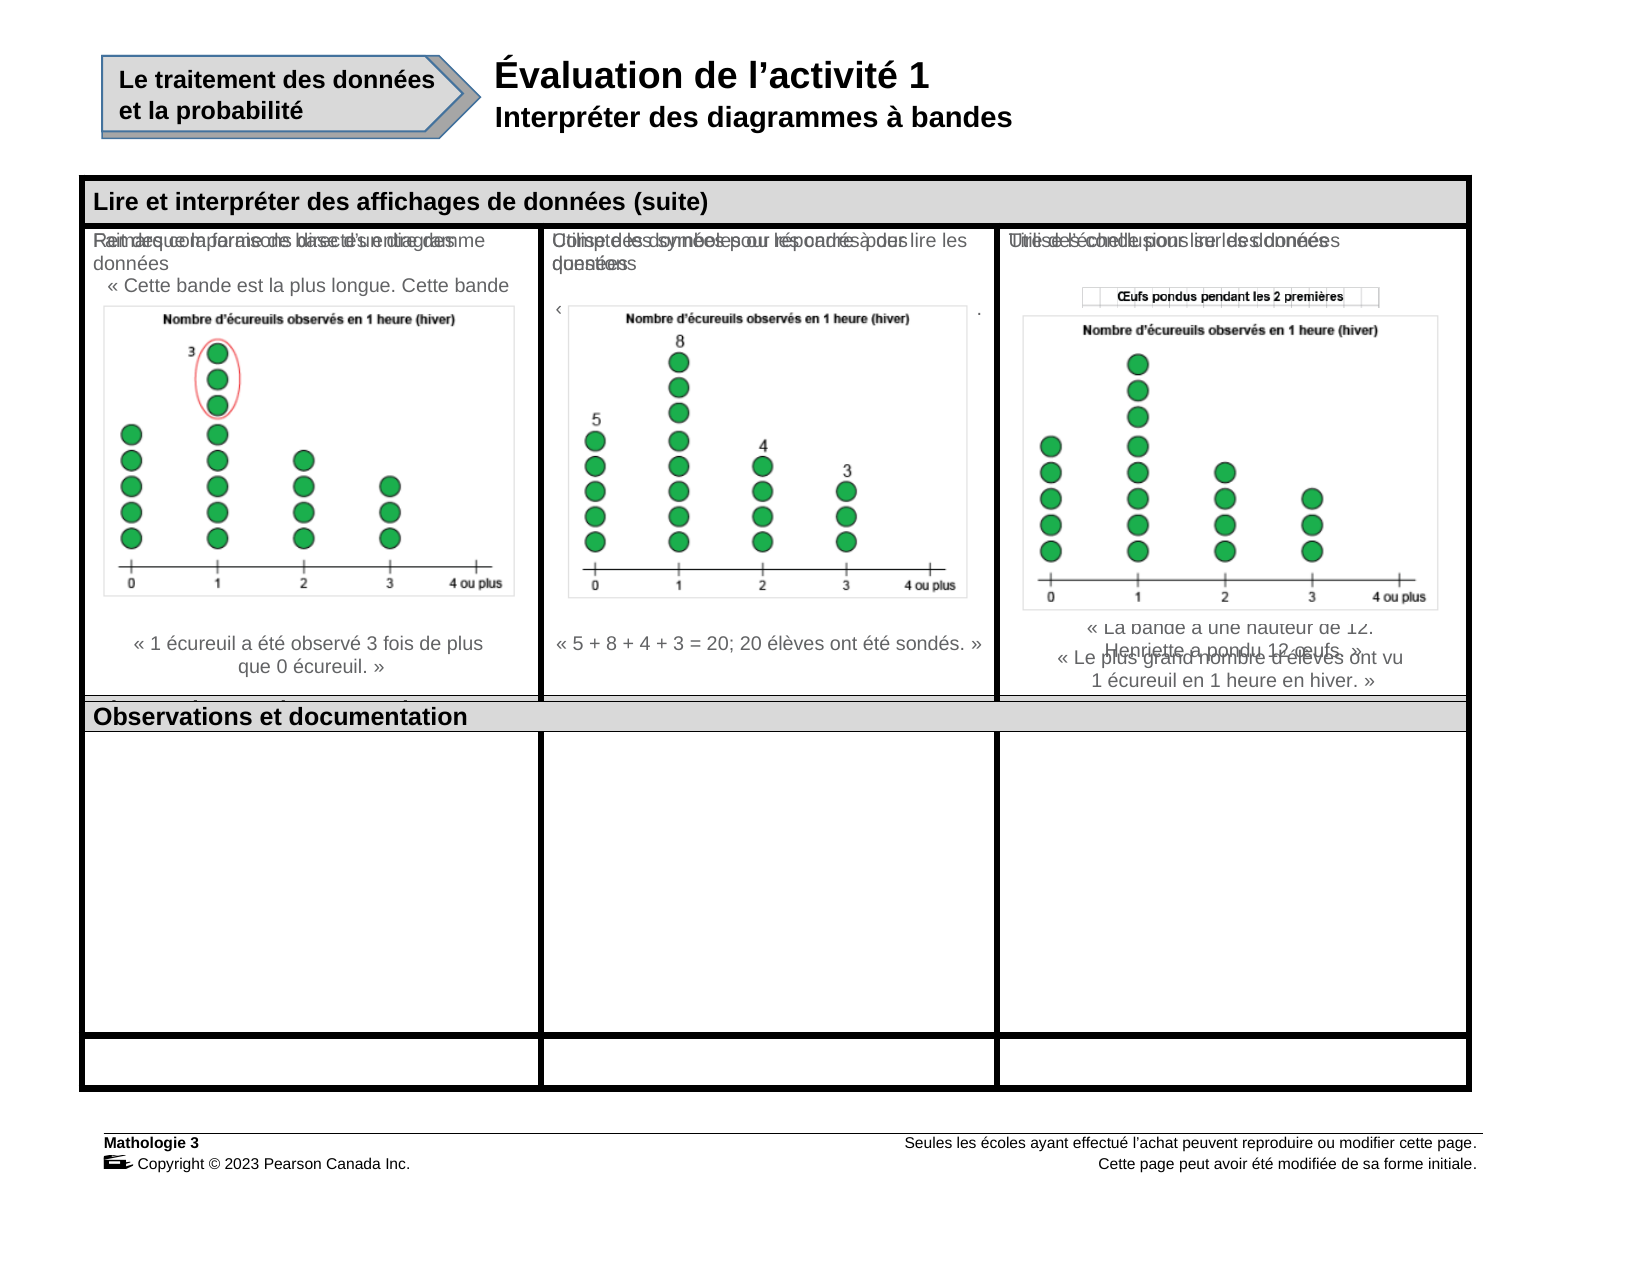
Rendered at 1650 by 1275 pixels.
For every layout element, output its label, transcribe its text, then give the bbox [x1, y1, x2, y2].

table_cell [1000, 732, 1466, 1085]
table_cell Tire des conclusions sur des données « Le plus grand nombre d’élèves ont vu 1 écureuil en 1 heure en hiver. » [1000, 229, 1466, 701]
picture [95, 297, 527, 610]
picture [103, 1155, 134, 1169]
table_cell Observations et documentation [85, 702, 1466, 731]
picture [1019, 308, 1447, 624]
table_header Lire et interpréter des affichages de données (suite) [85, 181, 1466, 223]
table_cell [544, 732, 994, 1085]
table_cell Fait des comparaisons directes entre des données « 1 écureuil a été observé 3 fois de plus que 0 écureuil. » [85, 229, 538, 701]
table_cell [85, 732, 538, 1085]
picture [561, 297, 977, 609]
table_cell Utilise des données pour répondre à des questions « 5 + 8 + 4 + 3 = 20; 20 élèves ont été sondés. » [544, 229, 994, 701]
